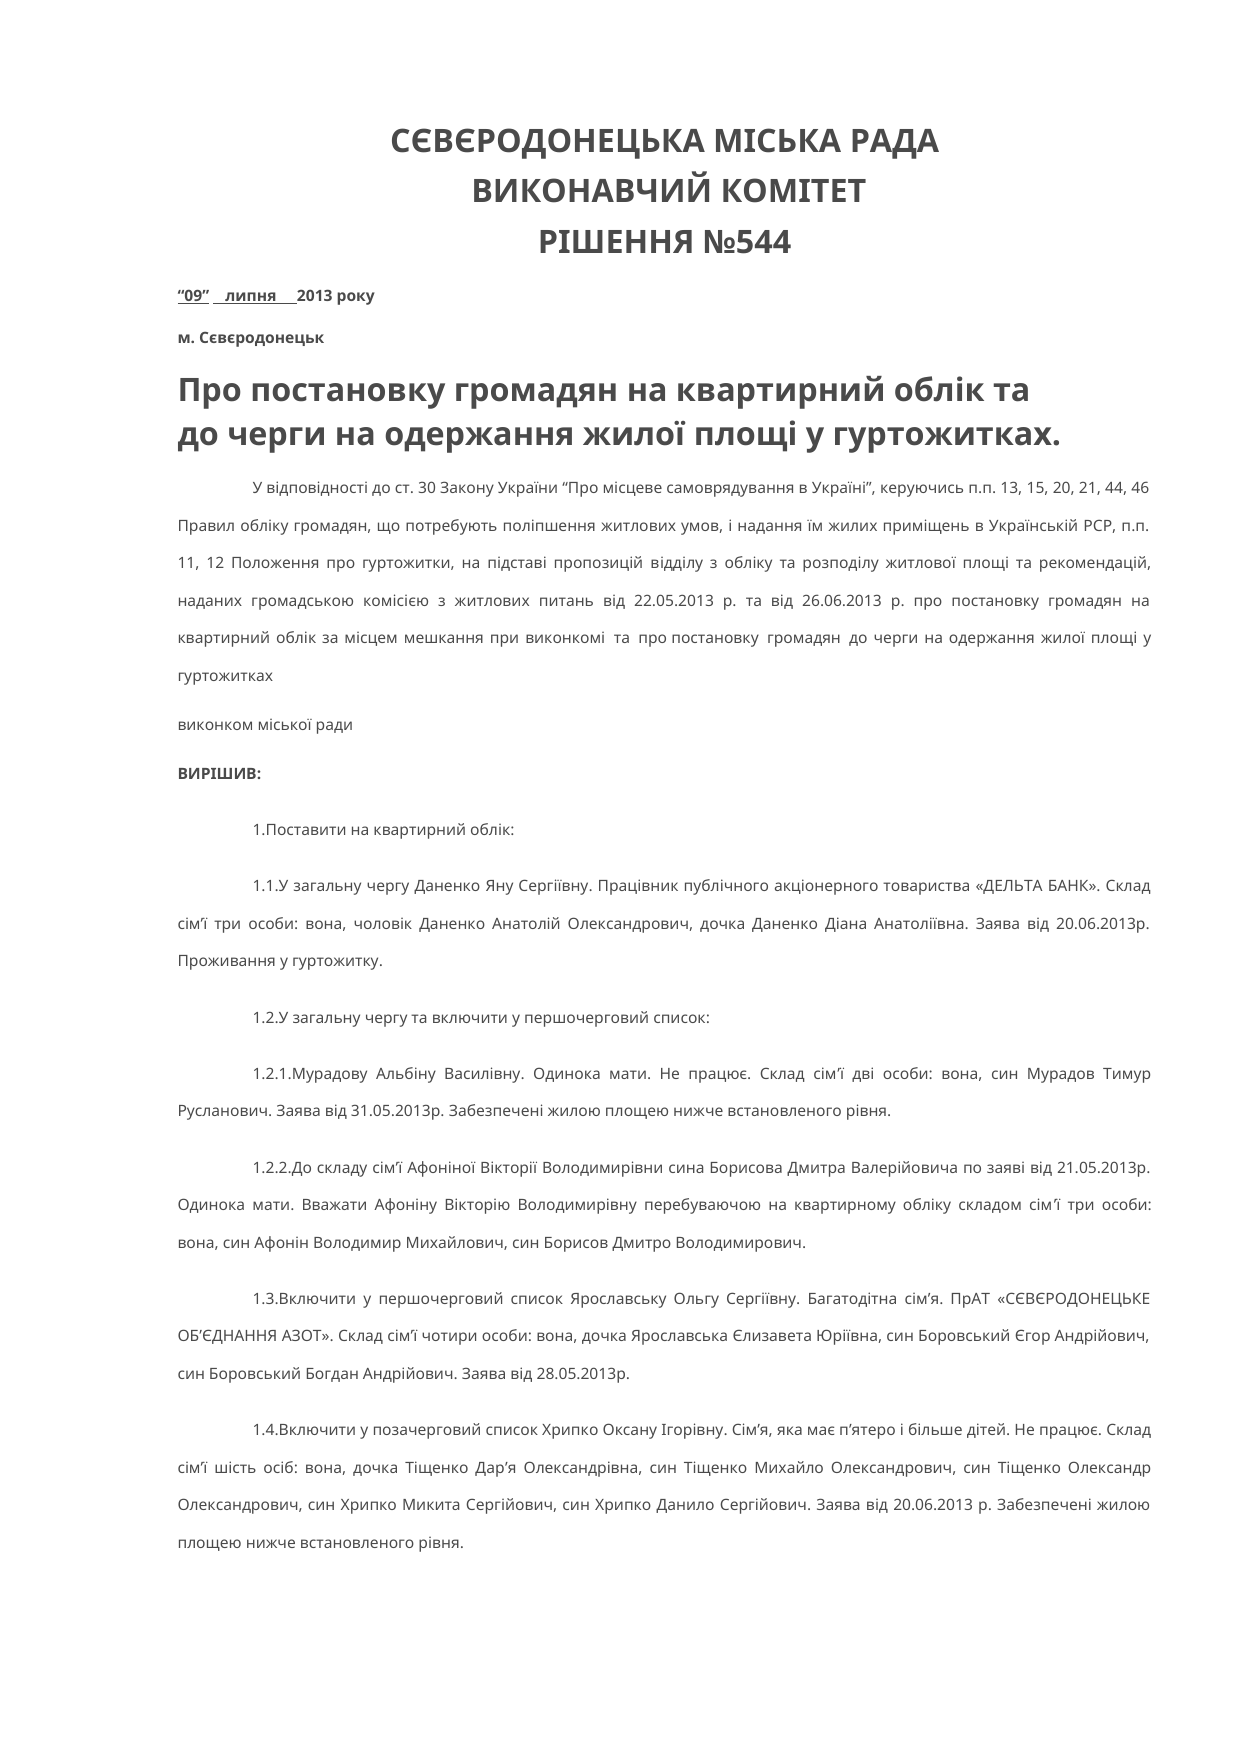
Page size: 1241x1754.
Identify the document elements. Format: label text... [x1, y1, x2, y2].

text 1.Поставити на квартирний облік: [177, 803, 1152, 840]
text 1.4.Включити у позачерговий список Хрипко Оксану Ігорівну. Сім’я, яка має п’ятеро і більше дітей. Не працює. Склад сім’ї шість осіб: вона, дочка Тіщенко Дар’я Олександрівна, син Тіщенко Михайло Олександрович, син Тіщенко Олександр Олександрович, син Хрипко Микита Сергійович, син Хрипко Данило Сергійович. Заява від 20.06.2013 р. Забезпечені жилою площею нижче встановленого рівня. [177, 1403, 1152, 1553]
text 1.1.У загальну чергу Даненко Яну Сергіївну. Працівник публічного акціонерного товариства «ДЕЛЬТА БАНК». Склад сім’ї три особи: вона, чоловік Даненко Анатолій Олександрович, дочка Даненко Діана Анатоліївна. Заява від 20.06.2013р. Проживання у гуртожитку. [177, 859, 1152, 971]
text виконком міської ради [177, 704, 1152, 735]
text ВИРIШИВ: [177, 753, 1152, 784]
text СЄВЄРОДОНЕЦЬКА МIСЬКА РАДА [177, 118, 1152, 162]
text “09” липня 2013 року [177, 269, 1152, 306]
text м. Сєвєродонецьк [177, 325, 1152, 348]
text 1.2.1.Мурадову Альбіну Василівну. Одинока мати. Не працює. Склад сім’ї дві особи: вона, син Мурадов Тимур Русланович. Заява від 31.05.2013р. Забезпечені жилою площею нижче встановленого рівня. [177, 1046, 1152, 1121]
text РIШЕННЯ №544 [177, 218, 1152, 262]
text 1.2.2.До складу сім’ї Афоніної Вікторії Володимирівни сина Борисова Дмитра Валерійовича по заяві від 21.05.2013р. Одинока мати. Вважати Афоніну Вікторію Володимирівну перебуваючою на квартирному обліку складом сім’ї три особи: вона, син Афонін Володимир Михайлович, син Борисов Дмитро Володимирович. [177, 1140, 1152, 1253]
text 1.2.У загальну чергу та включити у першочерговий список: [177, 990, 1152, 1028]
text У відповідності до ст. 30 Закону України “Про місцеве самоврядування в Україні”, керуючись п.п. 13, 15, 20, 21, 44, 46 Правил обліку громадян, що потребують поліпшення житлових умов, і надання їм жилих приміщень в Українській РСР, п.п. 11, 12 Положення про гуртожитки, на підставі пропозицій вiддiлу з облiку та розподiлу житлової площі та рекомендацій, наданих громадською комiciєю з житлових питань від 22.05.2013 р. та від 26.06.2013 р. про постановку громадян на квартирний облік за місцем мешкання при виконкомі та про постановку громадян до черги на одержання жилої площі у гуртожитках [177, 461, 1152, 686]
text 1.3.Включити у першочерговий список Ярославську Ольгу Сергіївну. Багатодітна сім’я. ПрАТ «СЄВЄРОДОНЕЦЬКЕ ОБ’ЄДНАННЯ АЗОТ». Склад сім’ї чотири особи: вона, дочка Ярославська Єлизавета Юріївна, син Боровський Єгор Андрійович, син Боровський Богдан Андрійович. Заява від 28.05.2013р. [177, 1271, 1152, 1384]
text ВИКОНАВЧИЙ КОМIТЕТ [177, 168, 1152, 212]
text Пpо постановку громадян на квартирний облік та до черги на одержання жилої площі у гуртожитках. [177, 367, 1152, 454]
